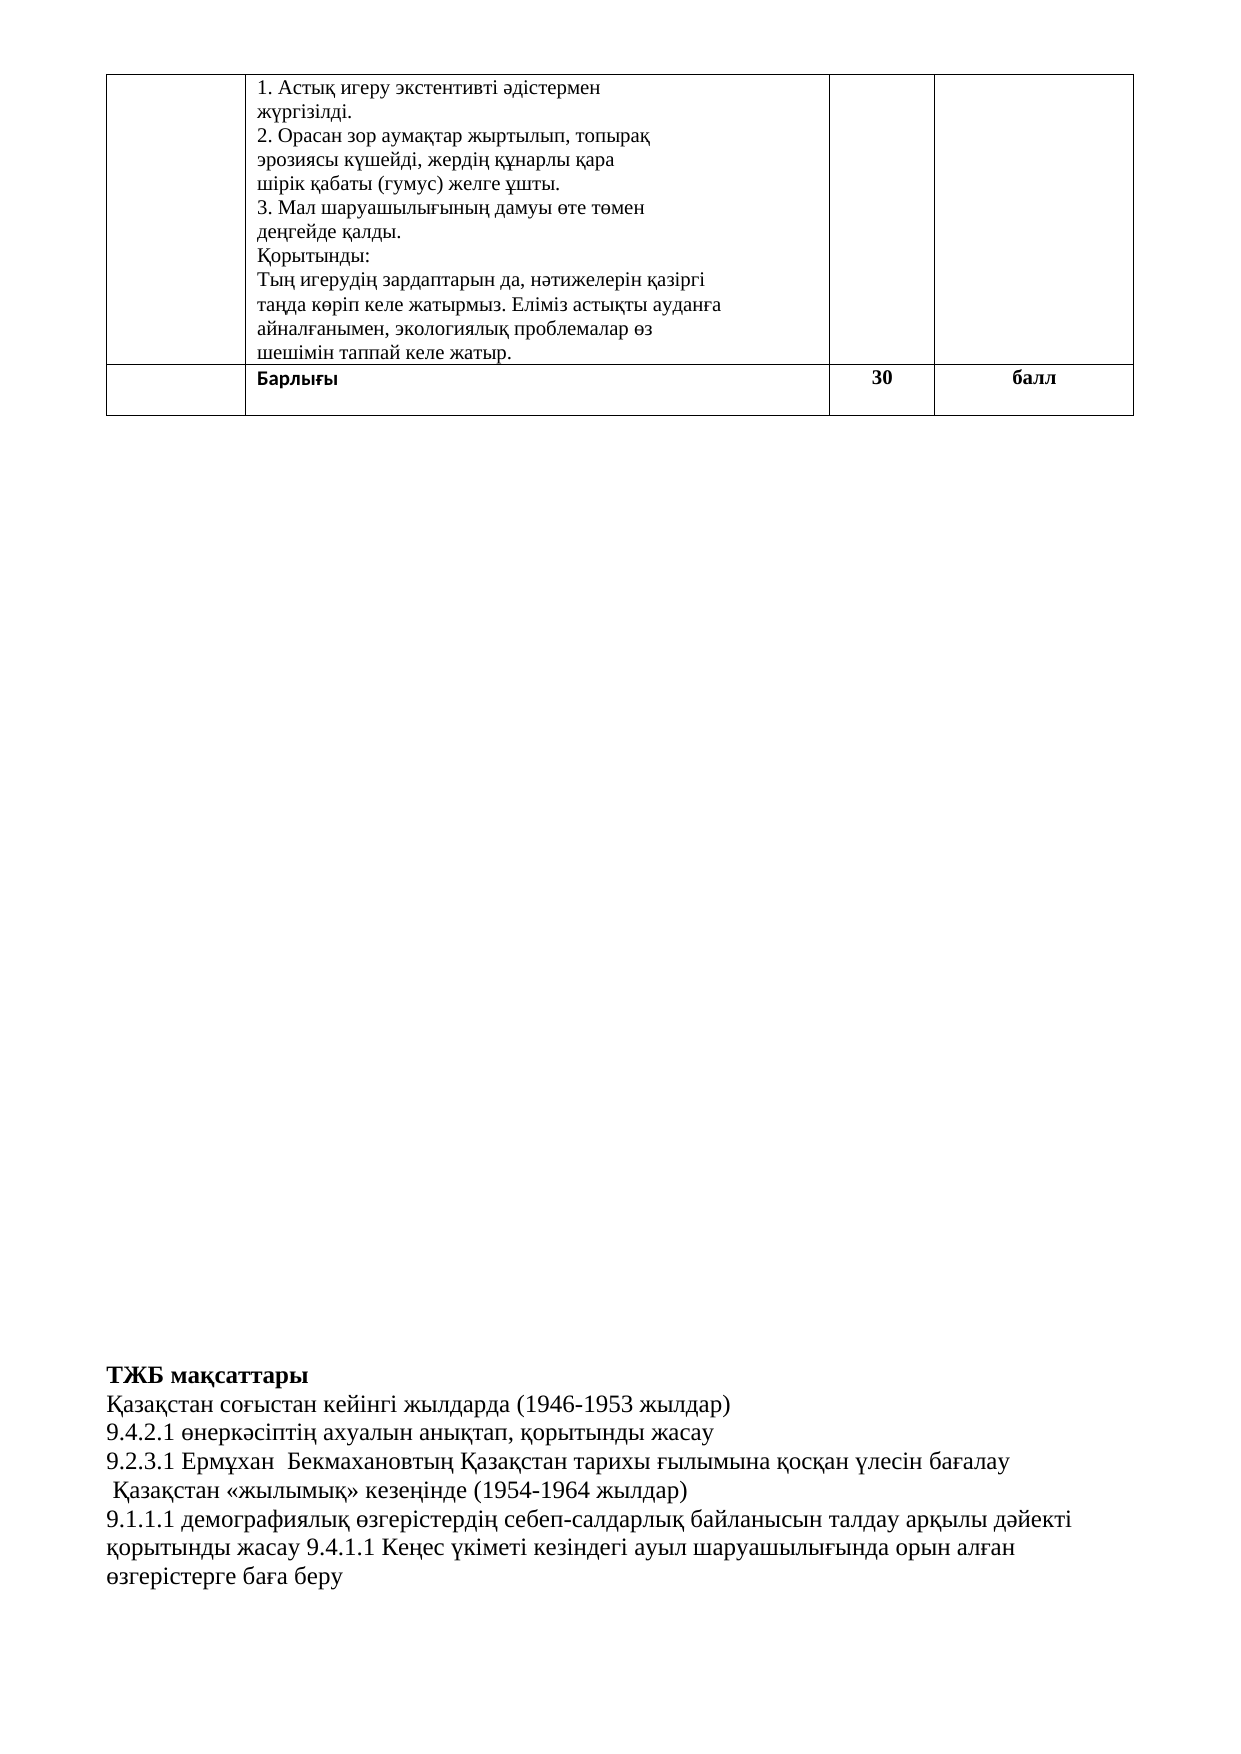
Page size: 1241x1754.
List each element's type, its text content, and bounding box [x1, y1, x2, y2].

text ТЖБ мақсаттары [106, 1360, 1134, 1389]
table_cell [935, 75, 1133, 364]
text 9.2.3.1 Ермұхан Бекмахановтың Қазақстан тарихы ғылымына қосқан үлесін бағалау [106, 1446, 1134, 1475]
table_cell балл [935, 365, 1133, 415]
table_cell 30 [830, 365, 934, 415]
table_cell Барлығы [246, 365, 829, 415]
text 9.1.1.1 демографиялық өзгерістердің себеп-салдарлық байланысын талдау арқылы дәйекті қорытынды жасау 9.4.1.1 Кеңес үкіметі кезіндегі ауыл шаруашылығында орын алған өзгерістерге баға беру [106, 1504, 1134, 1590]
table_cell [246, 75, 829, 364]
table_cell 5 [107, 75, 245, 364]
text 9.4.2.1 өнеркәсіптің ахуалын анықтап, қорытынды жасау [106, 1417, 1134, 1446]
text Қазақстан «жылымық» кезеңінде (1954-1964 жылдар) [106, 1475, 1134, 1504]
text Қазақстан соғыстан кейінгі жылдарда (1946-1953 жылдар) [106, 1389, 1134, 1417]
table_cell [107, 365, 245, 415]
table_cell 4 [830, 75, 934, 364]
